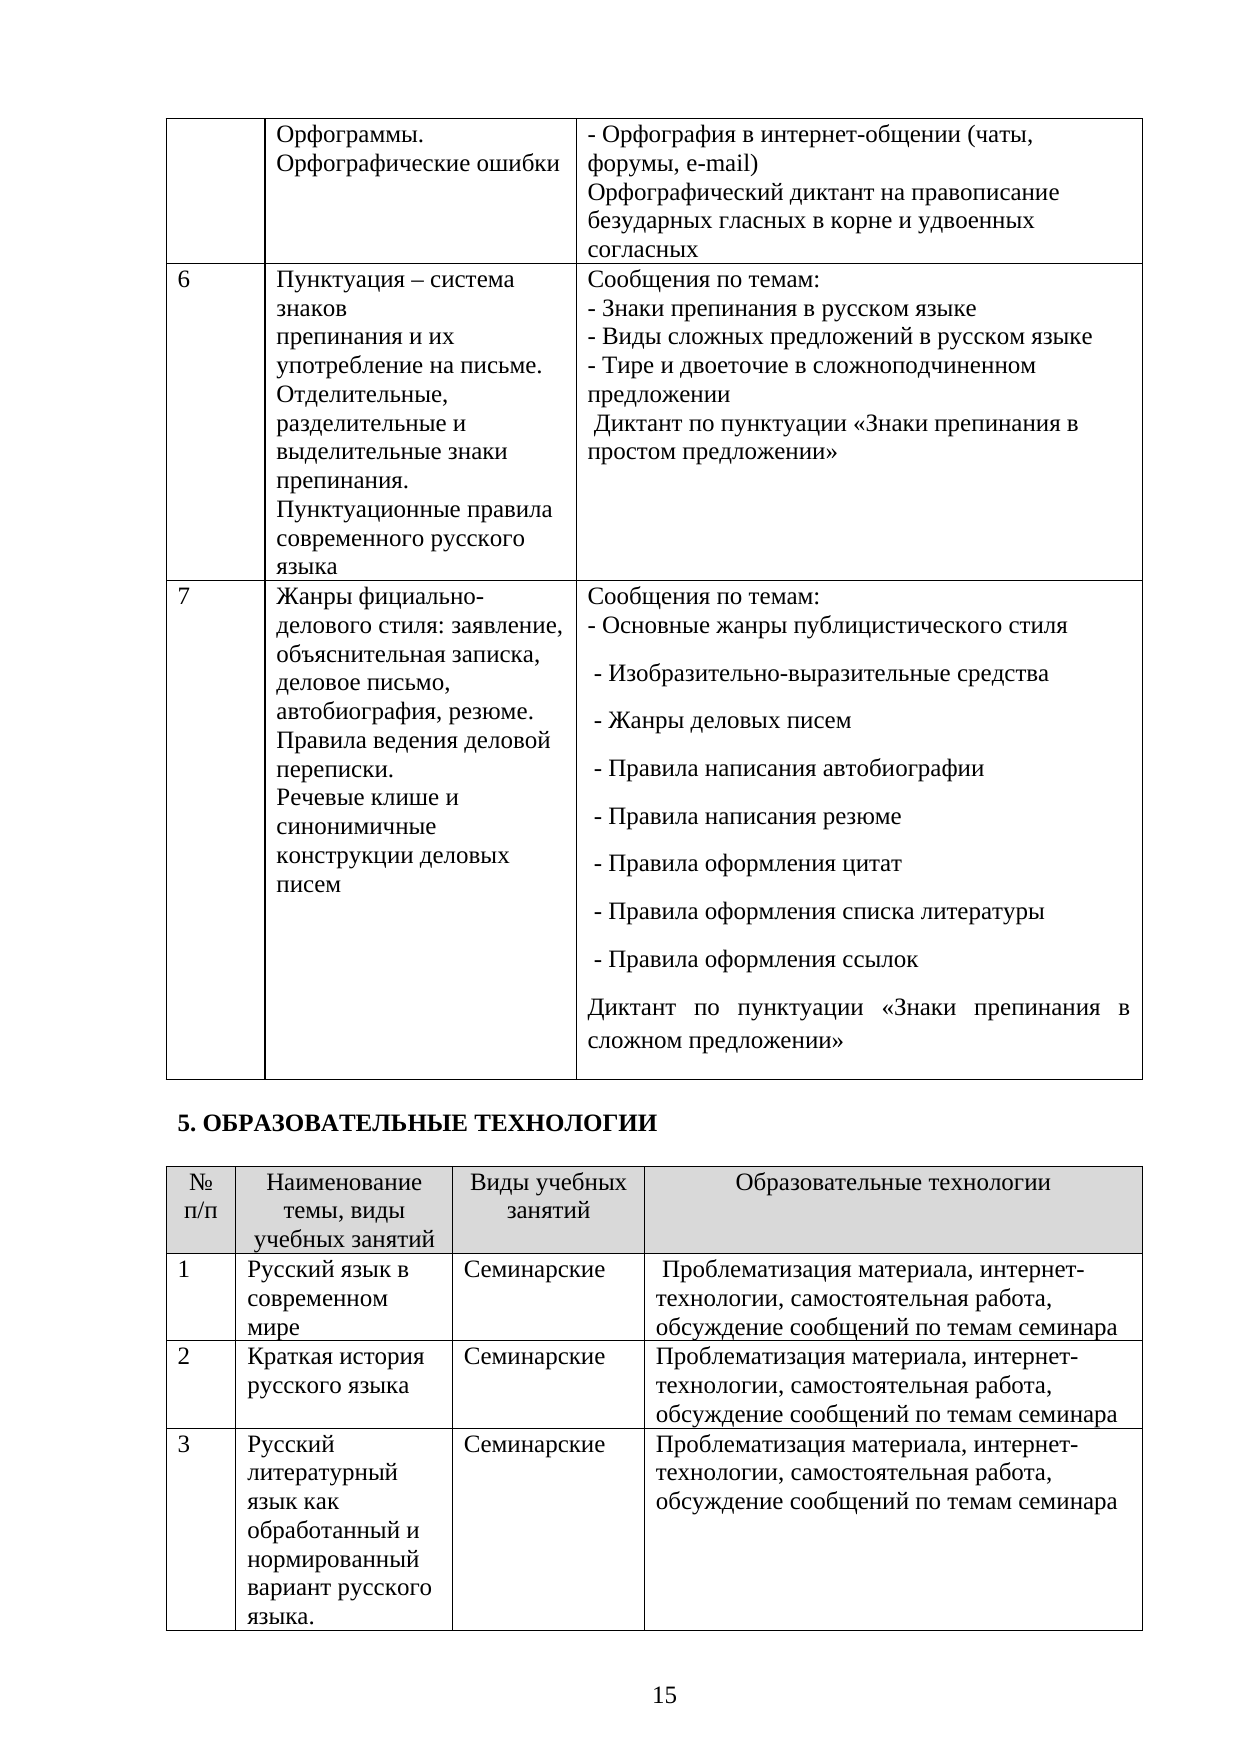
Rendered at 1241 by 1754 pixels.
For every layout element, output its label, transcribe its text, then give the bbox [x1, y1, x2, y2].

table_cell Проблематизация материала, интернет-технологии, самостоятельная работа, обсуждение сообщений по темам семинара [645, 1341, 1142, 1428]
table_cell 6 [167, 264, 264, 580]
table_cell 7 [167, 581, 264, 1078]
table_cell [645, 1429, 1142, 1630]
table_cell Семинарские [453, 1341, 644, 1428]
table_header Образовательные технологии [645, 1167, 1142, 1253]
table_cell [236, 1429, 452, 1630]
table_cell 3 [167, 1429, 235, 1630]
table_header № п/п [167, 1167, 235, 1253]
text 5. ОБРАЗОВАТЕЛЬНЫЕ ТЕХНОЛОГИИ [177, 1108, 1152, 1137]
table_cell Семинарские [453, 1254, 644, 1340]
table_cell Краткая история русского языка [236, 1341, 452, 1428]
table_cell Сообщения по темам: - Основные жанры публицистического стиля - Изобразительно-выразительные средства - Жанры деловых писем - Правила написания автобиографии - Правила написания резюме - Правила оформления цитат - Правила оформления списка литературы - Правила оформления ссылок Диктант по пунктуации «Знаки препинания в сложном предложении» [577, 581, 1142, 1078]
table_cell Русский язык в современном мире [236, 1254, 452, 1340]
table_header Виды учебных занятий [453, 1167, 644, 1253]
table_header Наименование темы, виды учебных занятий [236, 1167, 452, 1253]
table_cell Жанры фициально-делового стиля: заявление, объяснительная записка, деловое письмо, автобиография, резюме. Правила ведения деловой переписки. Речевые клише и синонимичные конструкции деловых писем [266, 581, 576, 1078]
table_cell Сообщения по темам: - Знаки препинания в русском языке - Виды сложных предложений в русском языке - Тире и двоеточие в сложноподчиненном предложении Диктант по пунктуации «Знаки препинания в простом предложении» [577, 264, 1142, 580]
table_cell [266, 119, 576, 263]
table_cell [577, 119, 1142, 263]
table_cell 1 [167, 1254, 235, 1340]
table_cell Проблематизация материала, интернет-технологии, самостоятельная работа, обсуждение сообщений по темам семинара [645, 1254, 1142, 1340]
table_cell 5 [167, 119, 264, 263]
table_cell Семинарские [453, 1429, 644, 1630]
table_cell Пунктуация – система знаков препинания и их употребление на письме. Отделительные, разделительные и выделительные знаки препинания. Пунктуационные правила современного русского языка [266, 264, 576, 580]
table_cell 2 [167, 1341, 235, 1428]
